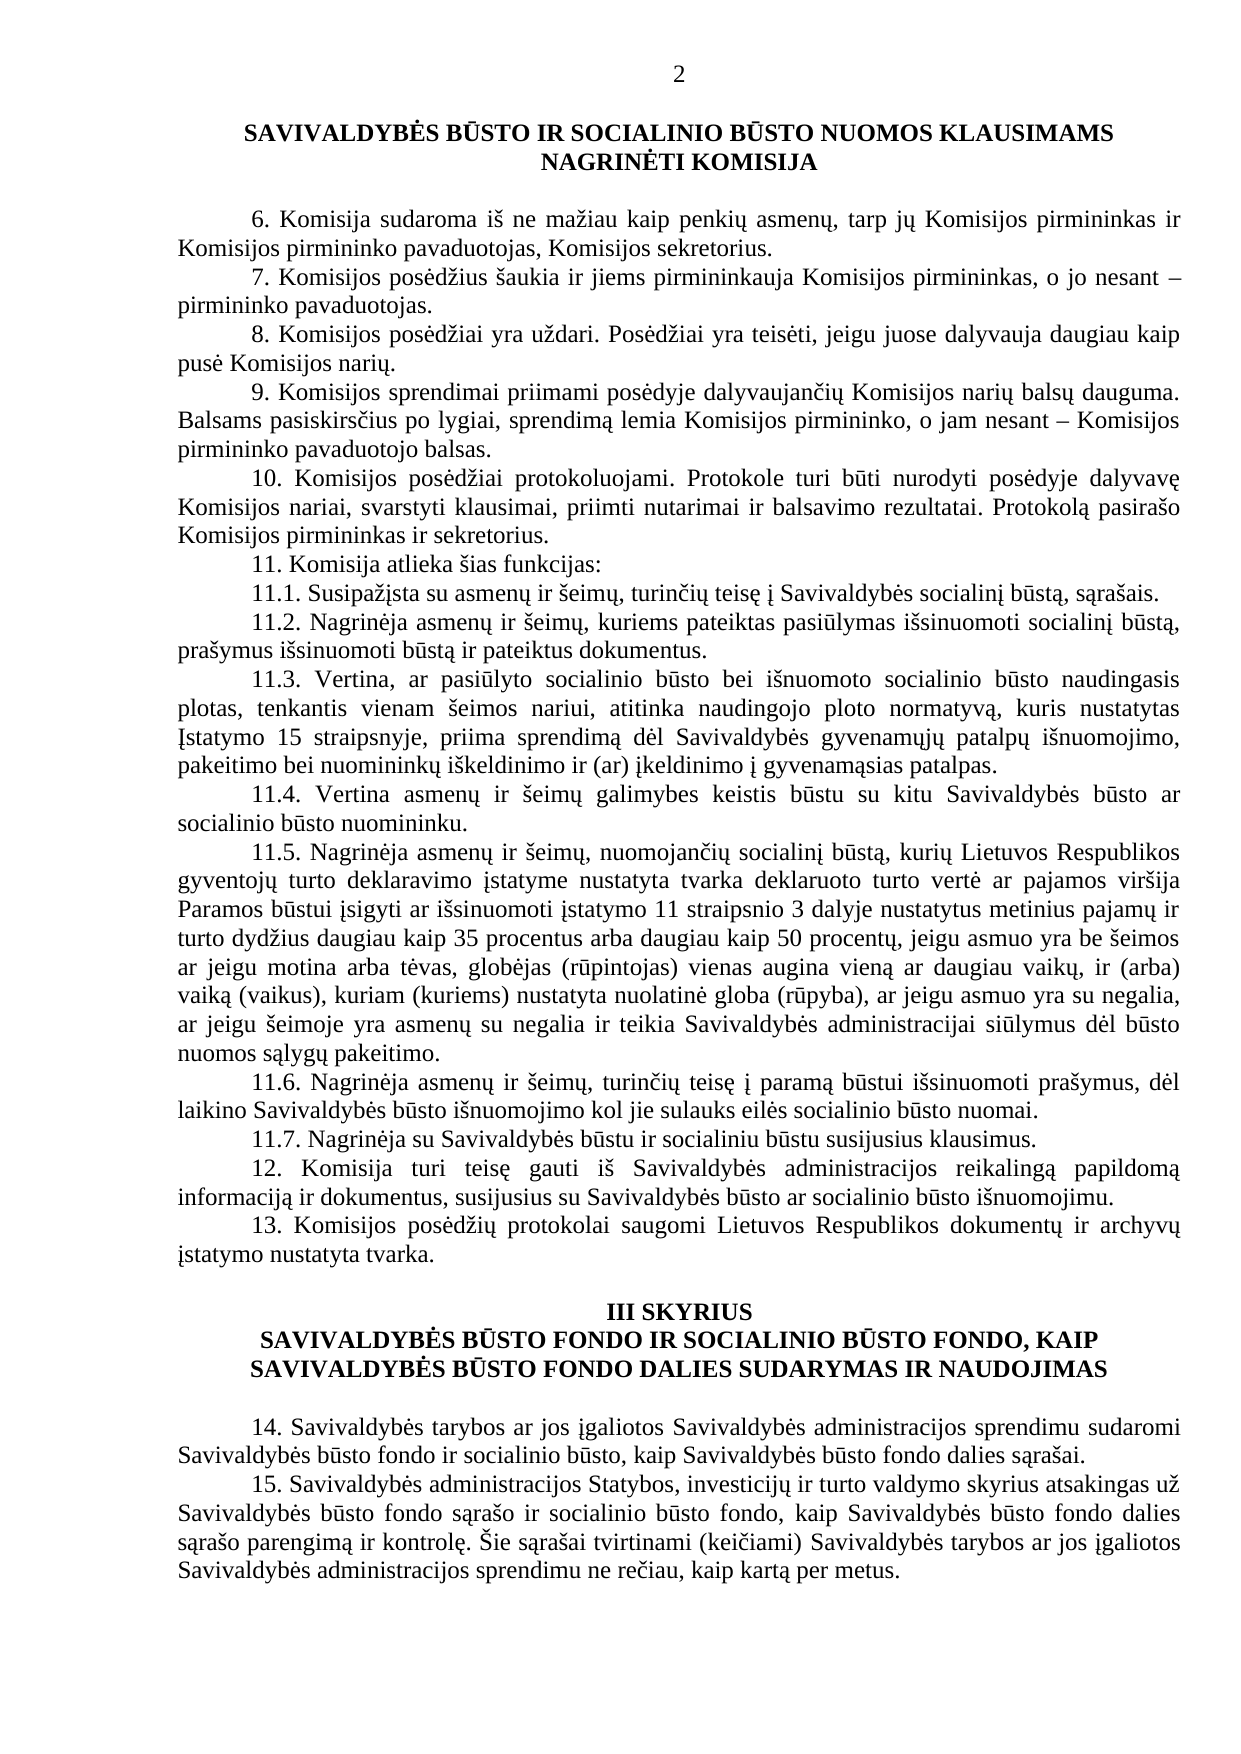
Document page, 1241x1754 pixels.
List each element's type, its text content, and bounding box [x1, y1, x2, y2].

list Iii skyrius [177, 1297, 1181, 1326]
text 6. Komisija sudaroma iš ne mažiau kaip penkių asmenų, tarp jų Komisijos pirmininkas ir Komisijos pirmininko pavaduotojas, Komisijos sekretorius. [177, 204, 1181, 262]
text 15. Savivaldybės administracijos Statybos, investicijų ir turto valdymo skyrius atsakingas už Savivaldybės būsto fondo sąrašo ir socialinio būsto fondo, kaip Savivaldybės būsto fondo dalies sąrašo parengimą ir kontrolę. Šie sąrašai tvirtinami (keičiami) Savivaldybės tarybos ar jos įgaliotos Savivaldybės administracijos sprendimu ne rečiau, kaip kartą per metus. [177, 1469, 1181, 1584]
text 10. Komisijos posėdžiai protokoluojami. Protokole turi būti nurodyti posėdyje dalyvavę Komisijos nariai, svarstyti klausimai, priimti nutarimai ir balsavimo rezultatai. Protokolą pasirašo Komisijos pirmininkas ir sekretorius. [177, 463, 1181, 549]
text 8. Komisijos posėdžiai yra uždari. Posėdžiai yra teisėti, jeigu juose dalyvauja daugiau kaip pusė Komisijos narių. [177, 319, 1181, 377]
text 14. Savivaldybės tarybos ar jos įgaliotos Savivaldybės administracijos sprendimu sudaromi Savivaldybės būsto fondo ir socialinio būsto, kaip Savivaldybės būsto fondo dalies sąrašai. [177, 1412, 1181, 1469]
text SAVIVALDYBĖS BŪSTO FONDO IR SOCIALINIO BŪSTO FONDO, KAIP SAVIVALDYBĖS BŪSTO FONDO DALIES SUDARYMAS IR NAUDOJIMAS [177, 1326, 1181, 1383]
text 7. Komisijos posėdžius šaukia ir jiems pirmininkauja Komisijos pirmininkas, o jo nesant – pirmininko pavaduotojas. [177, 262, 1181, 319]
text 11.5. Nagrinėja asmenų ir šeimų, nuomojančių socialinį būstą, kurių Lietuvos Respublikos gyventojų turto deklaravimo įstatyme nustatyta tvarka deklaruoto turto vertė ar pajamos viršija Paramos būstui įsigyti ar išsinuomoti įstatymo 11 straipsnio 3 dalyje nustatytus metinius pajamų ir turto dydžius daugiau kaip 35 procentus arba daugiau kaip 50 procentų, jeigu asmuo yra be šeimos ar jeigu motina arba tėvas, globėjas (rūpintojas) vienas augina vieną ar daugiau vaikų, ir (arba) vaiką (vaikus), kuriam (kuriems) nustatyta nuolatinė globa (rūpyba), ar jeigu asmuo yra su negalia, ar jeigu šeimoje yra asmenų su negalia ir teikia Savivaldybės administracijai siūlymus dėl būsto nuomos sąlygų pakeitimo. [177, 837, 1181, 1067]
text 11.3. Vertina, ar pasiūlyto socialinio būsto bei išnuomoto socialinio būsto naudingasis plotas, tenkantis vienam šeimos nariui, atitinka naudingojo ploto normatyvą, kuris nustatytas Įstatymo 15 straipsnyje, priima sprendimą dėl Savivaldybės gyvenamųjų patalpų išnuomojimo, pakeitimo bei nuomininkų iškeldinimo ir (ar) įkeldinimo į gyvenamąsias patalpas. [177, 664, 1181, 779]
text 9. Komisijos sprendimai priimami posėdyje dalyvaujančių Komisijos narių balsų dauguma. Balsams pasiskirsčius po lygiai, sprendimą lemia Komisijos pirmininko, o jam nesant – Komisijos pirmininko pavaduotojo balsas. [177, 377, 1181, 463]
text 11. Komisija atlieka šias funkcijas: [177, 549, 1181, 578]
text 11.4. Vertina asmenų ir šeimų galimybes keistis būstu su kitu Savivaldybės būsto ar socialinio būsto nuomininku. [177, 779, 1181, 837]
text 11.6. Nagrinėja asmenų ir šeimų, turinčių teisę į paramą būstui išsinuomoti prašymus, dėl laikino Savivaldybės būsto išnuomojimo kol jie sulauks eilės socialinio būsto nuomai. [177, 1067, 1181, 1124]
text 12. Komisija turi teisę gauti iš Savivaldybės administracijos reikalingą papildomą informaciją ir dokumentus, susijusius su Savivaldybės būsto ar socialinio būsto išnuomojimu. [177, 1153, 1181, 1211]
text 11.1. Susipažįsta su asmenų ir šeimų, turinčių teisę į Savivaldybės socialinį būstą, sąrašais. [177, 578, 1181, 607]
text 11.2. Nagrinėja asmenų ir šeimų, kuriems pateiktas pasiūlymas išsinuomoti socialinį būstą, prašymus išsinuomoti būstą ir pateiktus dokumentus. [177, 607, 1181, 664]
text 11.7. Nagrinėja su Savivaldybės būstu ir socialiniu būstu susijusius klausimus. [177, 1124, 1181, 1153]
text SAVIVALDYBĖS BŪSTO IR SOCIALINIO BŪSTO NUOMOS KLAUSIMAMS NAGRINĖTI KOMISIJA [177, 118, 1181, 176]
text 13. Komisijos posėdžių protokolai saugomi Lietuvos Respublikos dokumentų ir archyvų įstatymo nustatyta tvarka. [177, 1211, 1181, 1268]
